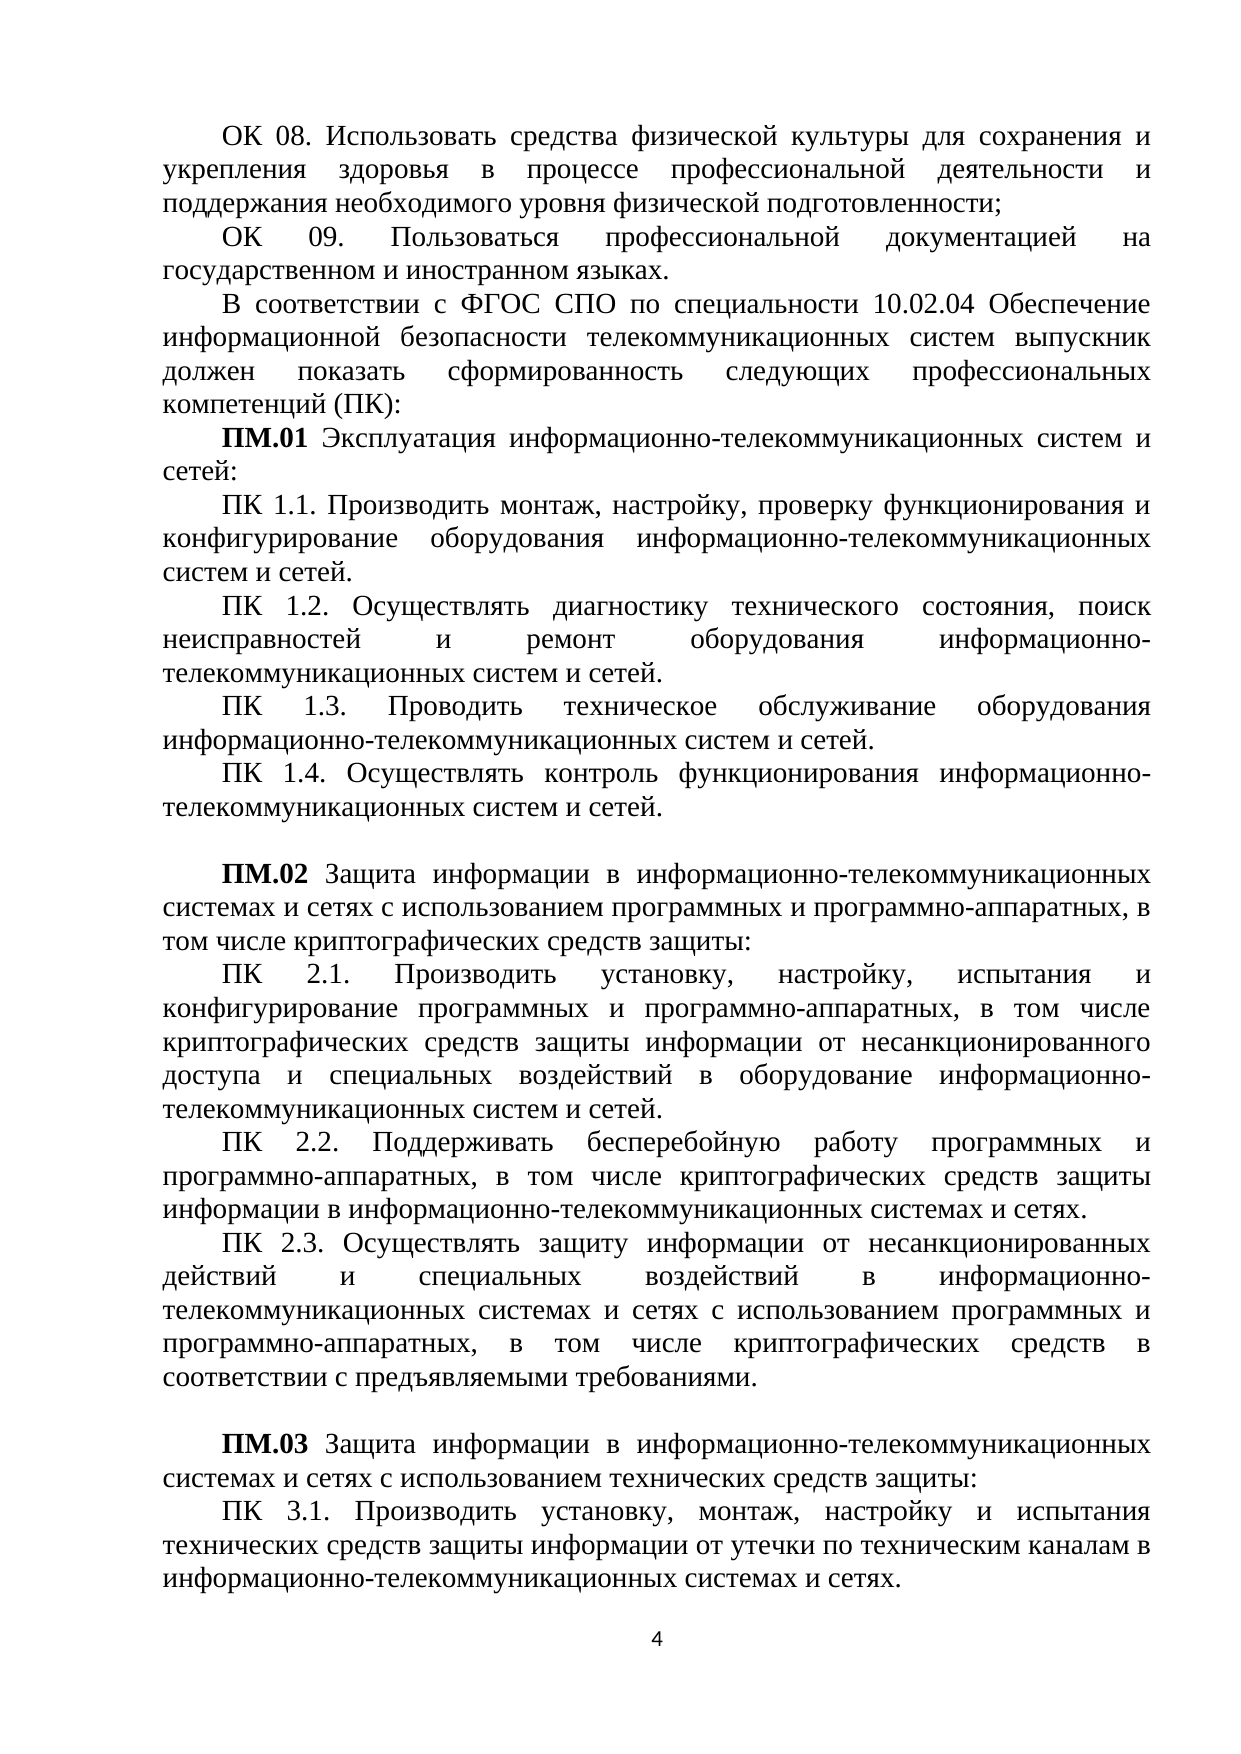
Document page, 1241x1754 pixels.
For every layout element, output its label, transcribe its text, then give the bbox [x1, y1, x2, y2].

text ПК 1.1. Производить монтаж, настройку, проверку функционирования и конфигурирование оборудования информационно-телекоммуникационных систем и сетей. [162, 487, 1152, 588]
text В соответствии с ФГОС СПО по специальности 10.02.04 Обеспечение информационной безопасности телекоммуникационных систем выпускник должен показать сформированность следующих профессиональных компетенций (ПК): [162, 286, 1152, 420]
text ПК 1.2. Осуществлять диагностику технического состояния, поиск неисправностей и ремонт оборудования информационно-телекоммуникационных систем и сетей. [162, 588, 1152, 688]
text ПК 1.4. Осуществлять контроль функционирования информационно-телекоммуникационных систем и сетей. [162, 755, 1152, 822]
text ОК 09. Пользоваться профессиональной документацией на государственном и иностранном языках. [162, 219, 1152, 286]
text ПМ.03 Защита информации в информационно-телекоммуникационных системах и сетях с использованием технических средств защиты: [162, 1426, 1152, 1493]
text ПК 2.2. Поддерживать бесперебойную работу программных и программно-аппаратных, в том числе криптографических средств защиты информации в информационно-телекоммуникационных системах и сетях. [162, 1124, 1152, 1225]
text ПК 2.3. Осуществлять защиту информации от несанкционированных действий и специальных воздействий в информационно-телекоммуникационных системах и сетях с использованием программных и программно-аппаратных, в том числе криптографических средств в соответствии с предъявляемыми требованиями. [162, 1225, 1152, 1393]
text ПК 2.1. Производить установку, настройку, испытания и конфигурирование программных и программно-аппаратных, в том числе криптографических средств защиты информации от несанкционированного доступа и специальных воздействий в оборудование информационно-телекоммуникационных систем и сетей. [162, 957, 1152, 1124]
text ОК 08. Использовать средства физической культуры для сохранения и укрепления здоровья в процессе профессиональной деятельности и поддержания необходимого уровня физической подготовленности; [162, 118, 1152, 219]
text ПМ.02 Защита информации в информационно-телекоммуникационных системах и сетях с использованием программных и программно-аппаратных, в том числе криптографических средств защиты: [162, 856, 1152, 957]
text ПК 3.1. Производить установку, монтаж, настройку и испытания технических средств защиты информации от утечки по техническим каналам в информационно-телекоммуникационных системах и сетях. [162, 1493, 1152, 1594]
text ПМ.01 Эксплуатация информационно-телекоммуникационных систем и сетей: [162, 420, 1152, 487]
text ПК 1.3. Проводить техническое обслуживание оборудования информационно-телекоммуникационных систем и сетей. [162, 688, 1152, 755]
